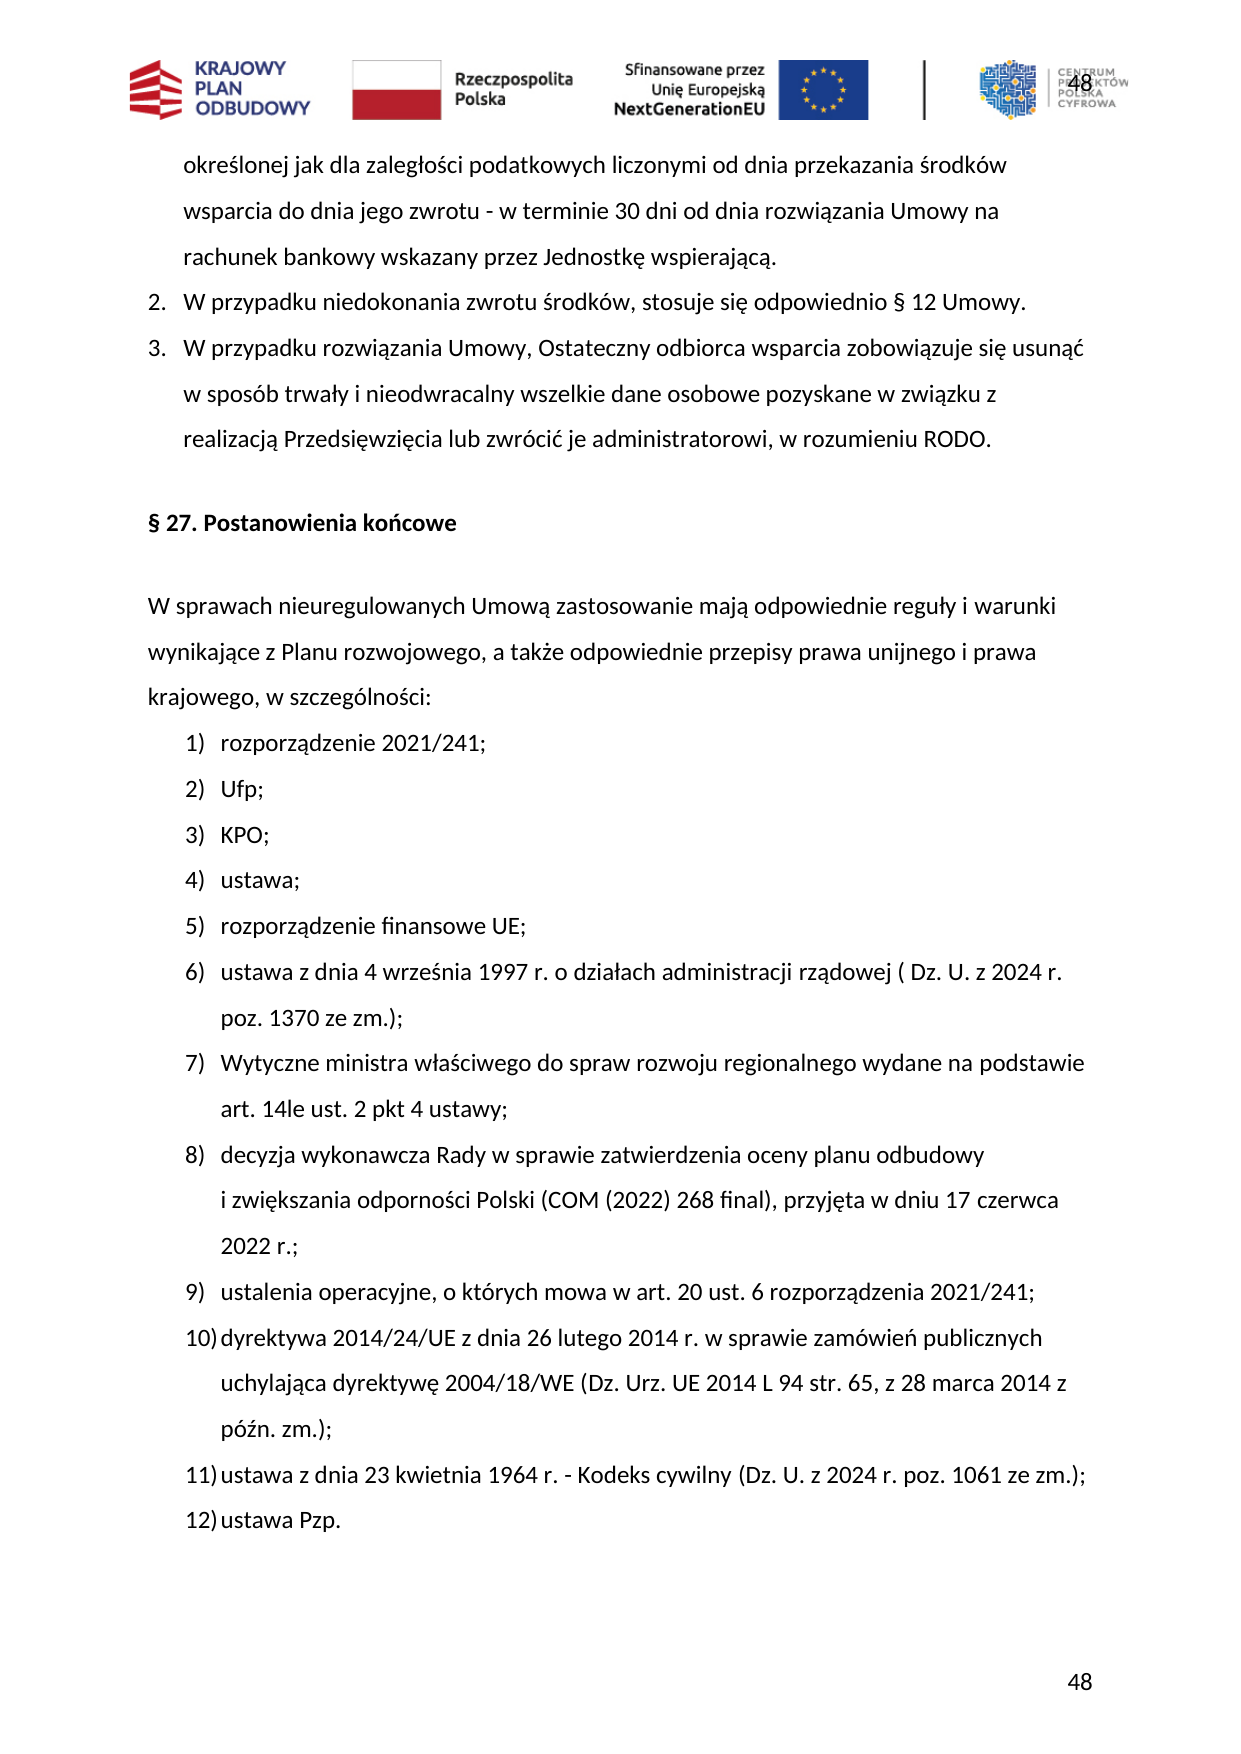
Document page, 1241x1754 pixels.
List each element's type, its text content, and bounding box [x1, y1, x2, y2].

subtitle § 27. Postanowienia końcowe [148, 507, 1092, 537]
list ustawa; [185, 864, 1092, 895]
list rozporządzenie 2021/241; [185, 727, 1092, 758]
text W sprawach nieuregulowanych Umową zastosowanie mają odpowiednie reguły i warunki wynikające z Planu rozwojowego, a także odpowiednie przepisy prawa unijnego i prawa krajowego, w szczególności: [148, 590, 1092, 712]
list ustawa z dnia 4 września 1997 r. o działach administracji rządowej ( Dz. U. z 2024 r. poz. 1370 ze zm.); [185, 956, 1092, 1032]
list decyzja wykonawcza Rady w sprawie zatwierdzenia oceny planu odbudowy i zwiększania odporności Polski (COM (2022) 268 final), przyjęta w dniu 17 czerwca 2022 r.; [185, 1139, 1092, 1261]
picture [129, 60, 1129, 120]
list W przypadku rozwiązania Umowy, Ostateczny odbiorca wsparcia zobowiązuje się usunąć w sposób trwały i nieodwracalny wszelkie dane osobowe pozyskane w związku z realizacją Przedsięwzięcia lub zwrócić je administratorowi, w rozumieniu RODO. [148, 332, 1092, 454]
list KPO; [185, 819, 1092, 849]
list dyrektywa 2014/24/UE z dnia 26 lutego 2014 r. w sprawie zamówień publicznych uchylająca dyrektywę 2004/18/WE (Dz. Urz. UE 2014 L 94 str. 65, z 28 marca 2014 z późn. zm.); [185, 1322, 1092, 1444]
list ustalenia operacyjne, o których mowa w art. 20 ust. 6 rozporządzenia 2021/241; [185, 1276, 1092, 1307]
list ustawa Pzp. [185, 1505, 1092, 1535]
list Ufp; [185, 773, 1092, 803]
list ustawa z dnia 23 kwietnia 1964 r. - Kodeks cywilny (Dz. U. z 2024 r. poz. 1061 ze zm.); [185, 1459, 1092, 1489]
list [148, 149, 1092, 271]
list rozporządzenie finansowe UE; [185, 910, 1092, 941]
list W przypadku niedokonania zwrotu środków, stosuje się odpowiednio § 12 Umowy. [148, 286, 1092, 317]
list Wytyczne ministra właściwego do spraw rozwoju regionalnego wydane na podstawie art. 14le ust. 2 pkt 4 ustawy; [185, 1047, 1092, 1124]
